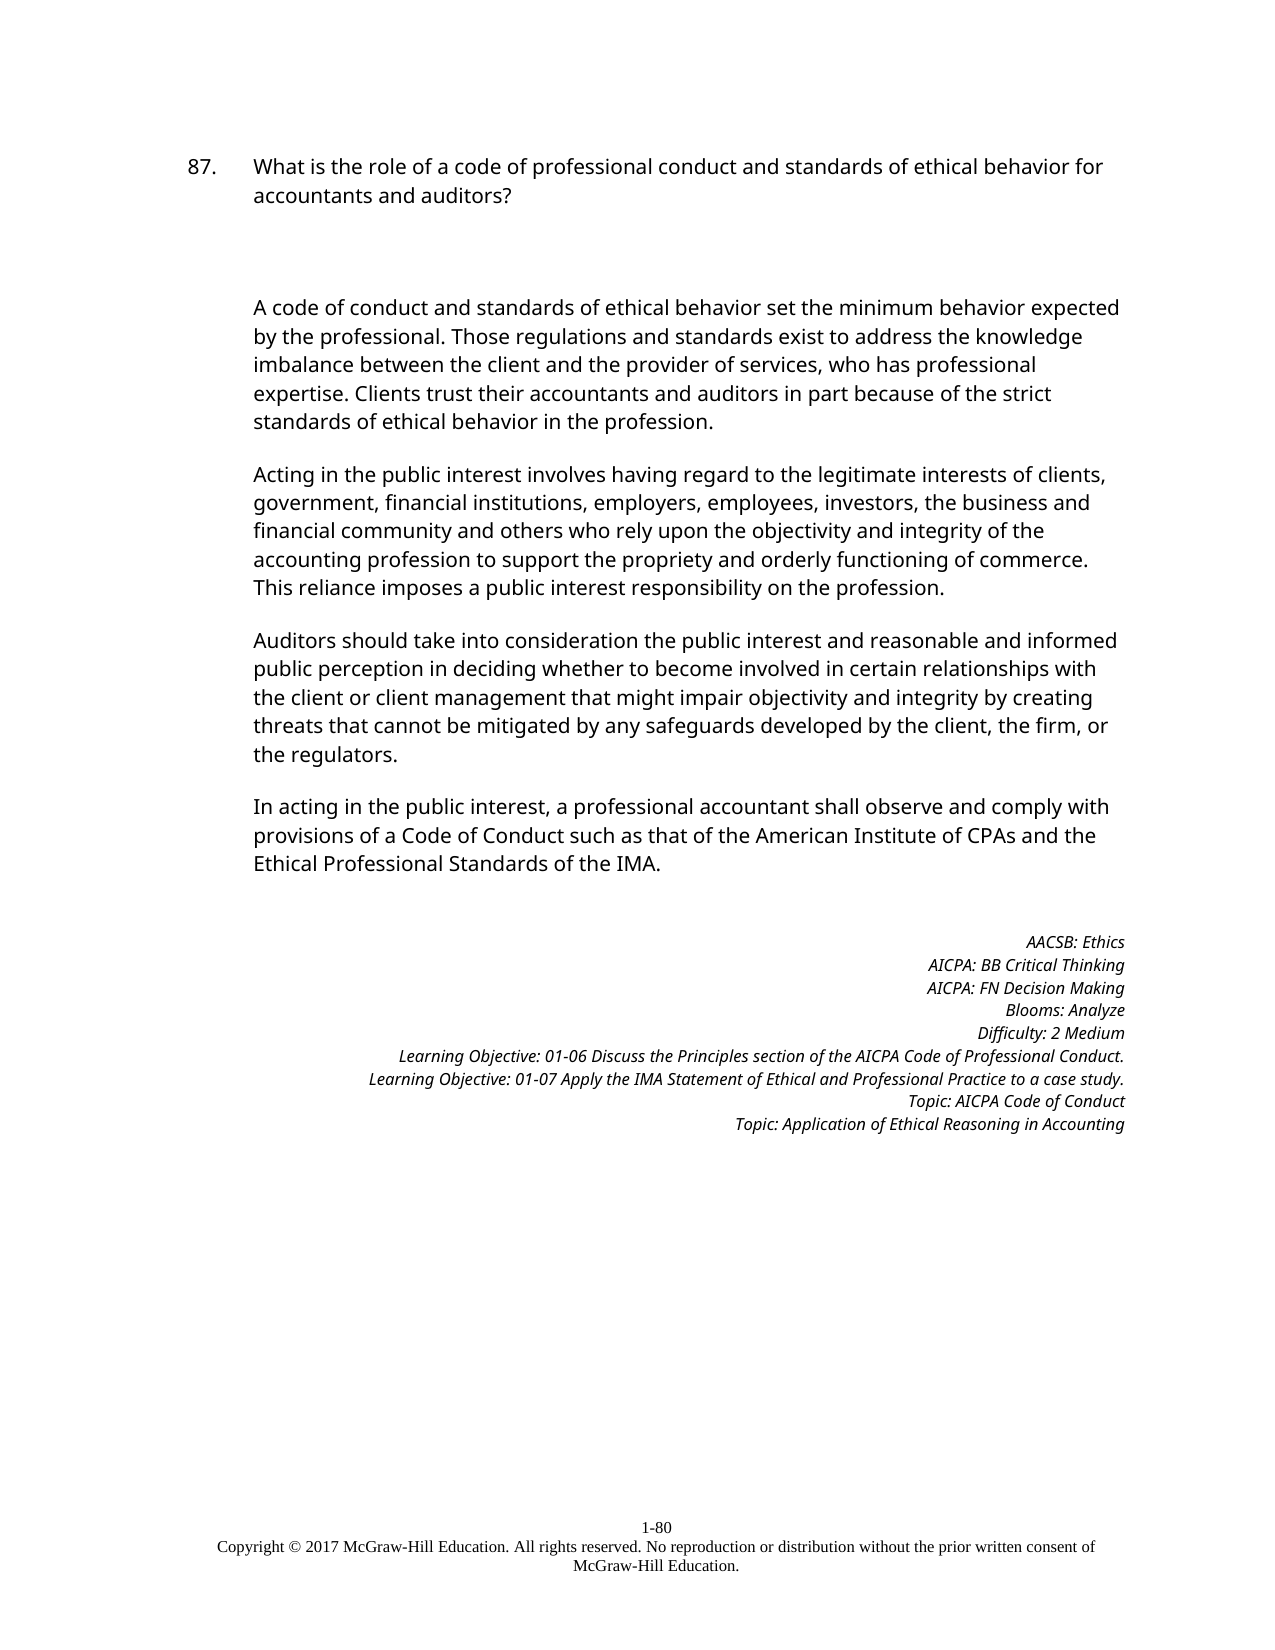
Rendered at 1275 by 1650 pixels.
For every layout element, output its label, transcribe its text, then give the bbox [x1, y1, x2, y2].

table_header What is the role of a code of professional conduct and standards of ethical behavior for accountants and auditors? A code of conduct and standards of ethical behavior set the minimum behavior expected by the professional. Those regulations and standards exist to address the knowledge imbalance between the client and the provider of services, who has professional expertise. Clients trust their accountants and auditors in part because of the strict standards of ethical behavior in the profession. Acting in the public interest involves having regard to the legitimate interests of clients, government, financial institutions, employers, employees, investors, the business and financial community and others who rely upon the objectivity and integrity of the accounting profession to support the propriety and orderly functioning of commerce. This reliance imposes a public interest responsibility on the profession. Auditors should take into consideration the public interest and reasonable and informed public perception in deciding whether to become involved in certain relationships with the client or client management that might impair objectivity and integrity by creating threats that cannot be mitigated by any safeguards developed by the client, the firm, or the regulators. In acting in the public interest, a professional accountant shall observe and comply with provisions of a Code of Conduct such as that of the American Institute of CPAs and the Ethical Professional Standards of the IMA. [253, 153, 1125, 905]
table_header 87. [188, 153, 253, 905]
table_header AACSB: Ethics AICPA: BB Critical Thinking AICPA: FN Decision Making Blooms: Analyze Difficulty: 2 Medium Learning Objective: 01-06 Discuss the Principles section of the AICPA Code of Professional Conduct. Learning Objective: 01-07 Apply the IMA Statement of Ethical and Professional Practice to a case study. Topic: AICPA Code of Conduct Topic: Application of Ethical Reasoning in Accounting [188, 931, 1125, 1163]
